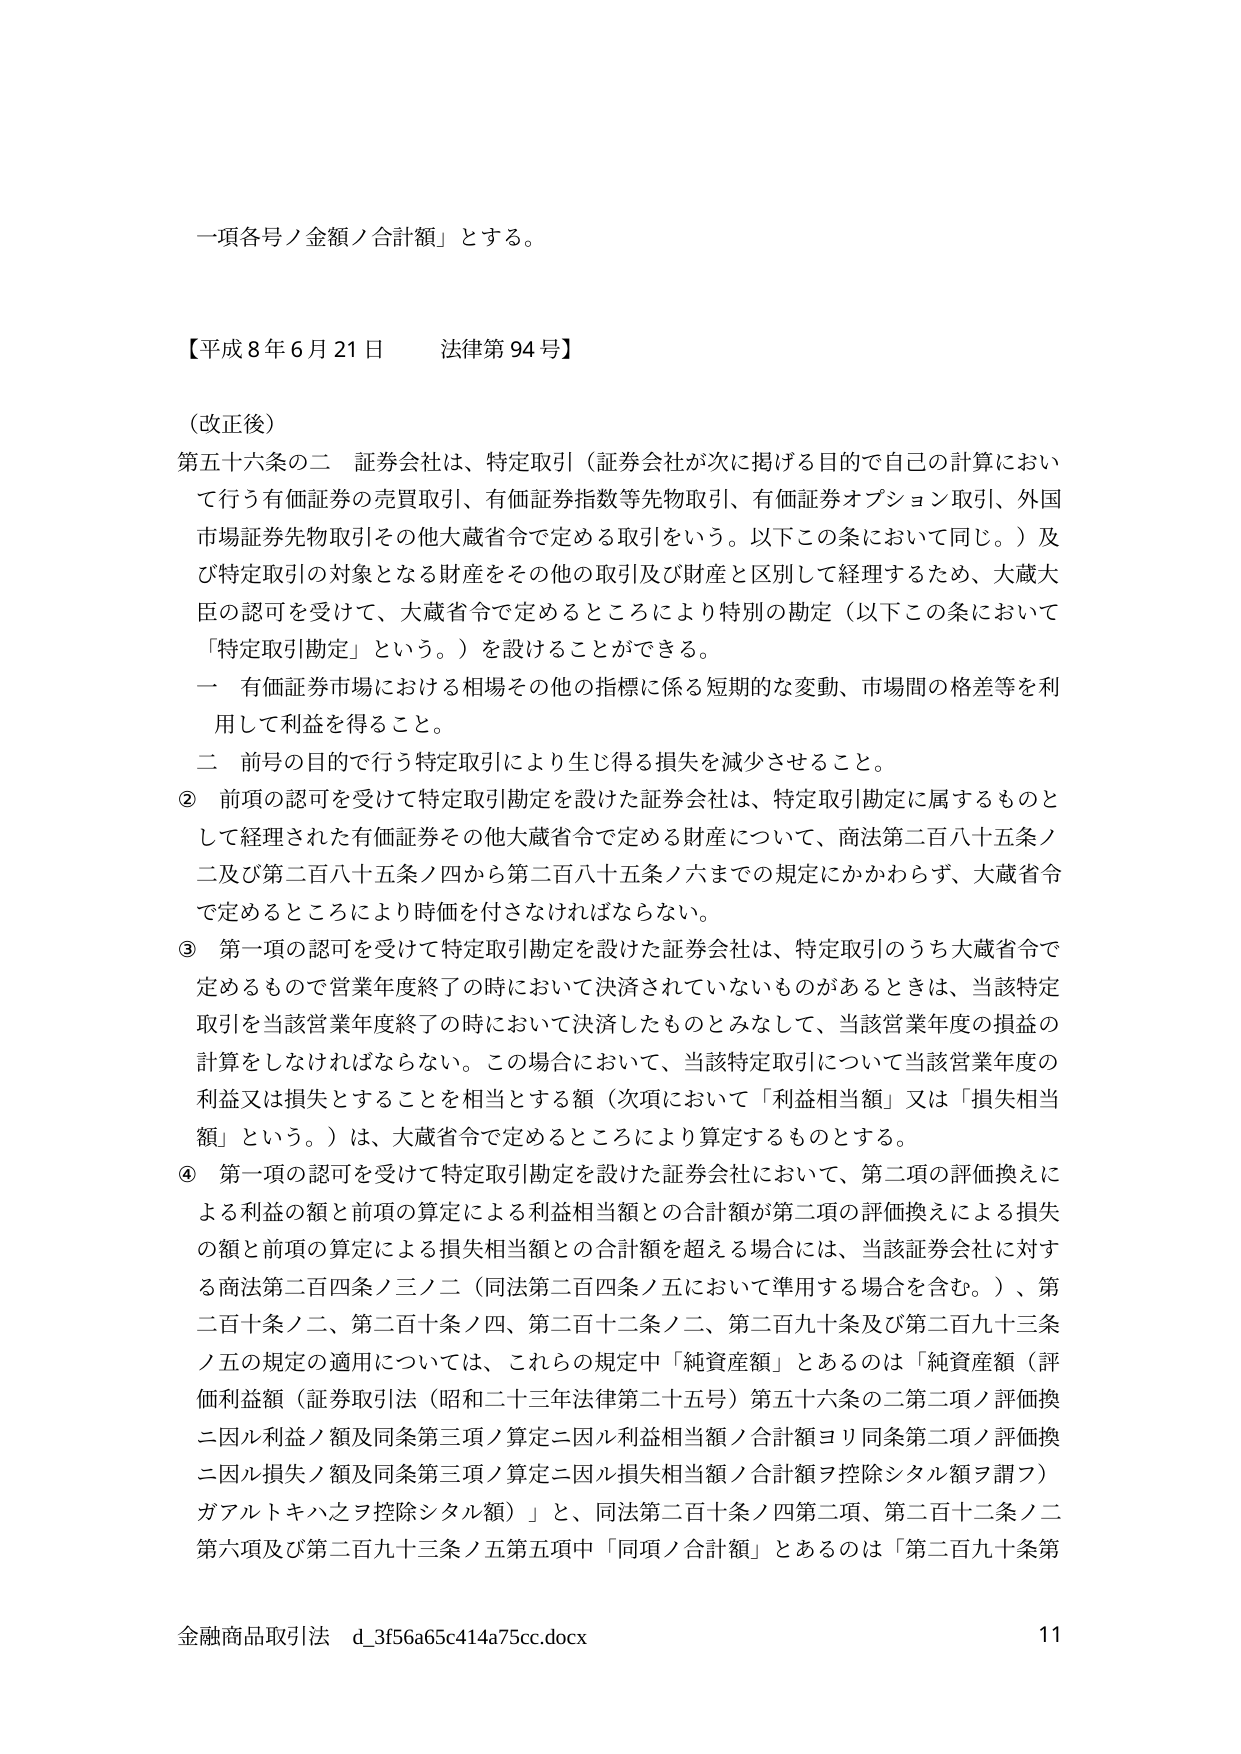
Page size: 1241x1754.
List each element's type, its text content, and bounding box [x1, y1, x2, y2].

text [177, 217, 1063, 254]
text 一 有価証券市場における相場その他の指標に係る短期的な変動、市場間の格差等を利用して利益を得ること。 [196, 667, 1063, 742]
text 二 前号の目的で行う特定取引により生じ得る損失を減少させること。 [196, 742, 1063, 779]
text ② 前項の認可を受けて特定取引勘定を設けた証券会社は、特定取引勘定に属するものとして経理された有価証券その他大蔵省令で定める財産について、商法第二百八十五条ノ二及び第二百八十五条ノ四から第二百八十五条ノ六までの規定にかかわらず、大蔵省令で定めるところにより時価を付さなければならない。 [177, 779, 1063, 929]
text 第五十六条の二 証券会社は、特定取引（証券会社が次に掲げる目的で自己の計算において行う有価証券の売買取引、有価証券指数等先物取引、有価証券オプション取引、外国市場証券先物取引その他大蔵省令で定める取引をいう。以下この条において同じ。）及び特定取引の対象となる財産をその他の取引及び財産と区別して経理するため、大蔵大臣の認可を受けて、大蔵省令で定めるところにより特別の勘定（以下この条において「特定取引勘定」という。）を設けることができる。 [177, 442, 1063, 667]
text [177, 1154, 1063, 1567]
text 【平成8年6月21日 法律第94号】 [177, 329, 1063, 367]
text （改正後） [177, 404, 1063, 442]
text ③ 第一項の認可を受けて特定取引勘定を設けた証券会社は、特定取引のうち大蔵省令で定めるもので営業年度終了の時において決済されていないものがあるときは、当該特定取引を当該営業年度終了の時において決済したものとみなして、当該営業年度の損益の計算をしなければならない。この場合において、当該特定取引について当該営業年度の利益又は損失とすることを相当とする額（次項において「利益相当額」又は「損失相当額」という。）は、大蔵省令で定めるところにより算定するものとする。 [177, 929, 1063, 1154]
